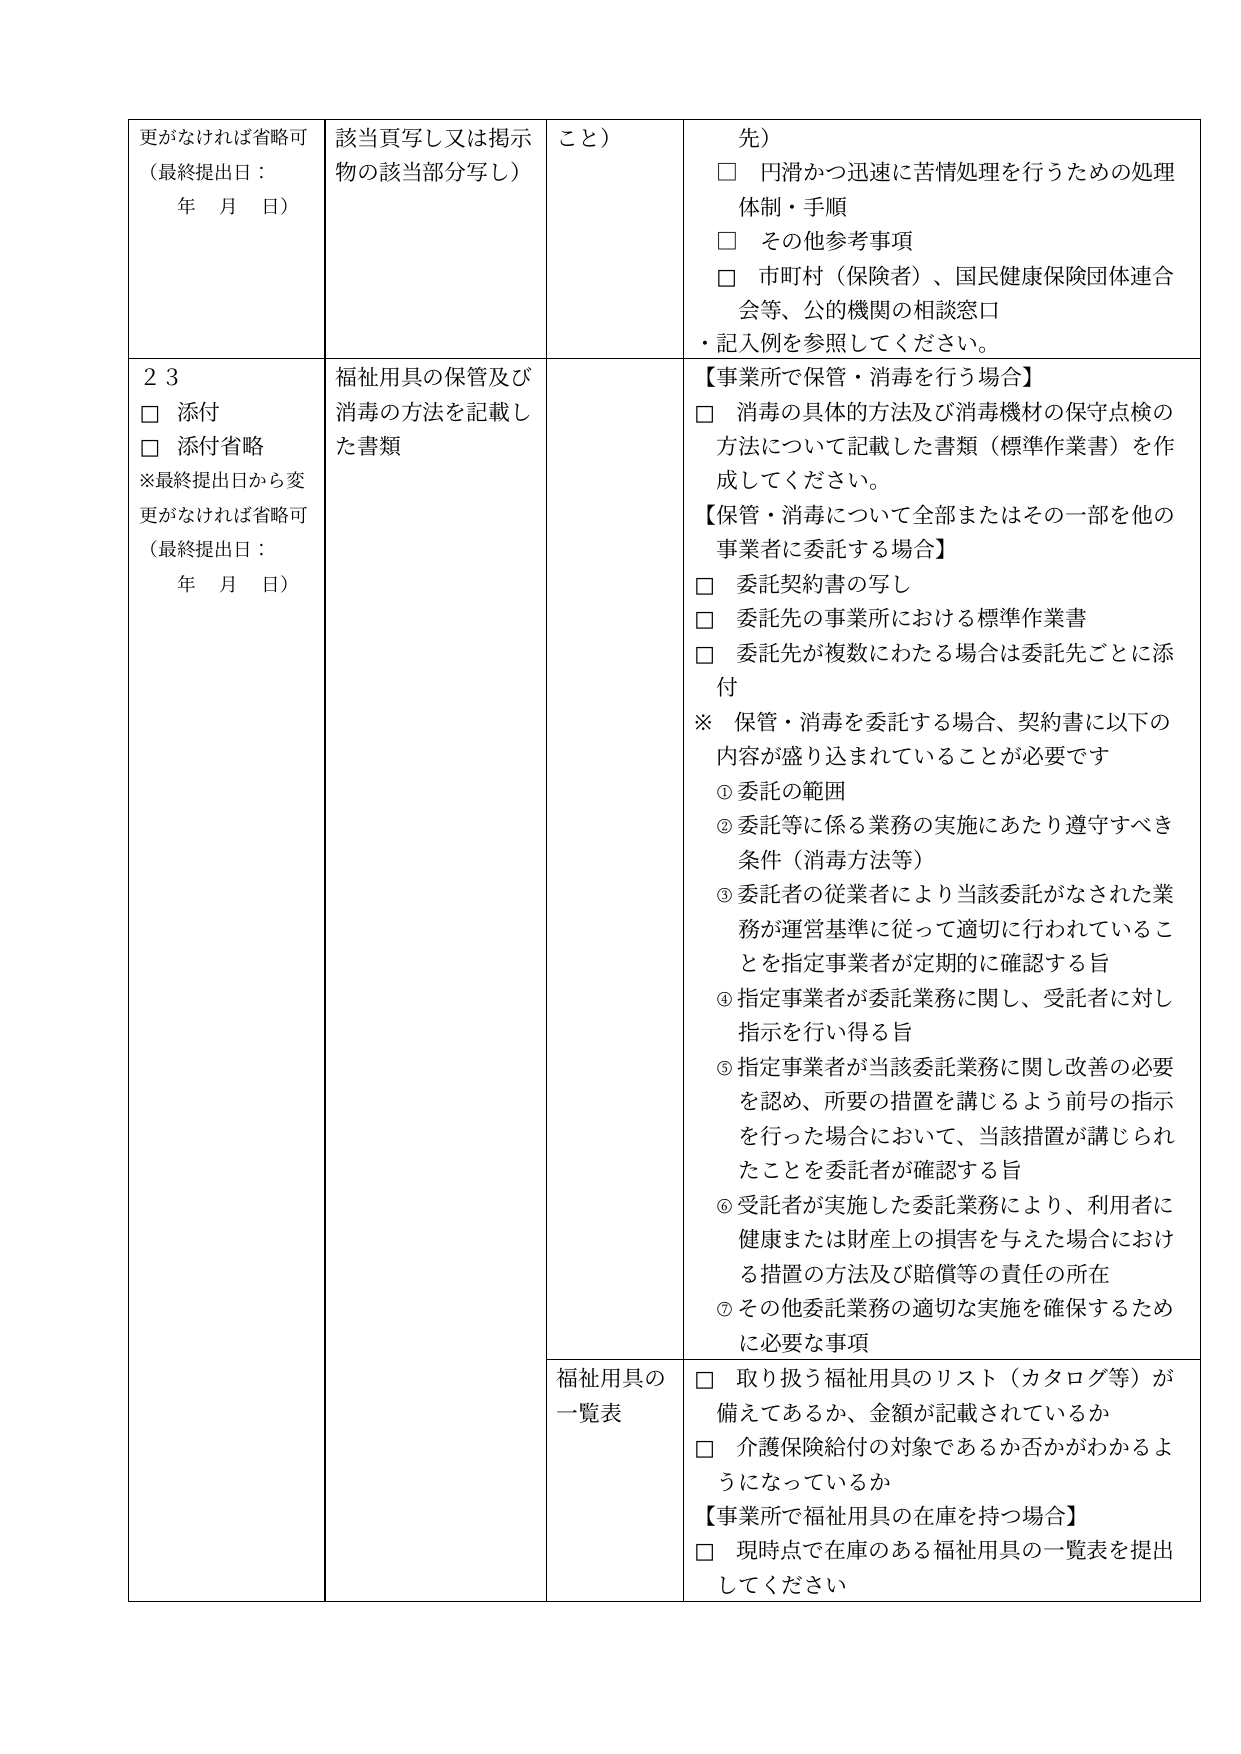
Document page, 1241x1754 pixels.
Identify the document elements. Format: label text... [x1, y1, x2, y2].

table_cell 福祉用具の一覧表 [547, 1360, 683, 1601]
table_cell 【事業所で保管・消毒を行う場合】 □ 消毒の具体的方法及び消毒機材の保守点検の方法について記載した書類（標準作業書）を作成してください。 【保管・消毒について全部またはその一部を他の事業者に委託する場合】 □ 委託契約書の写し □ 委託先の事業所における標準作業書 □ 委託先が複数にわたる場合は委託先ごとに添付 ※ 保管・消毒を委託する場合、契約書に以下の内容が盛り込まれていることが必要です ①委託の範囲 ②委託等に係る業務の実施にあたり遵守すべき条件（消毒方法等） ③委託者の従業者により当該委託がなされた業務が運営基準に従って適切に行われていることを指定事業者が定期的に確認する旨 ④指定事業者が委託業務に関し、受託者に対し指示を行い得る旨 ⑤指定事業者が当該委託業務に関し改善の必要を認め、所要の措置を講じるよう前号の指示を行った場合において、当該措置が講じられたことを委託者が確認する旨 ⑥受託者が実施した委託業務により、利用者に健康または財産上の損害を与えた場合における措置の方法及び賠償等の責任の所在 ⑦その他委託業務の適切な実施を確保するために必要な事項 [684, 359, 1200, 1359]
table_cell ２３ 添付 添付省略 ※最終提出日から変更がなければ省略可 （最終提出日： 年 月 日） [129, 359, 324, 1601]
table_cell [547, 120, 683, 358]
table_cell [684, 1360, 1200, 1601]
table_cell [326, 120, 546, 358]
table_cell 福祉用具の保管及び消毒の方法を記載した書類 [326, 359, 546, 1601]
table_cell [129, 120, 324, 358]
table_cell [684, 120, 1200, 358]
table_cell [547, 359, 683, 1359]
